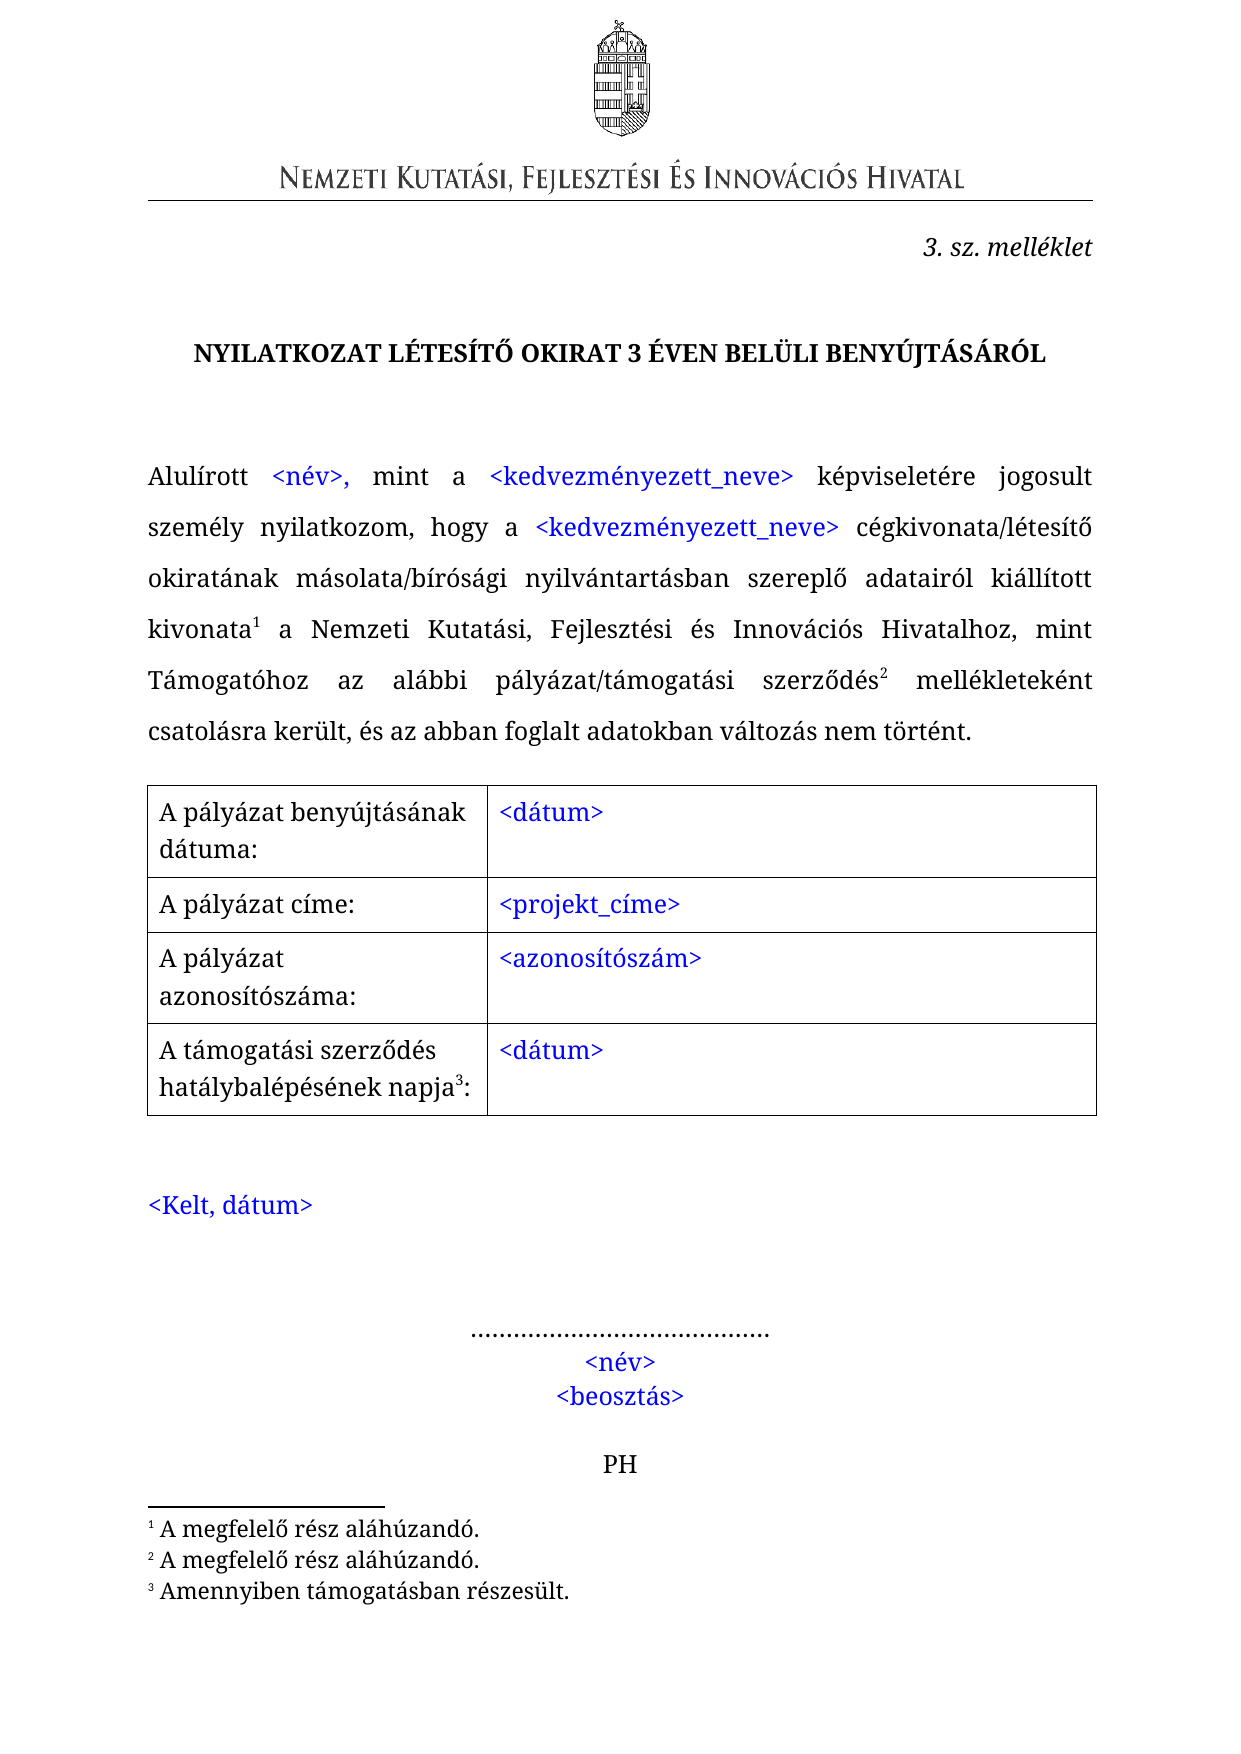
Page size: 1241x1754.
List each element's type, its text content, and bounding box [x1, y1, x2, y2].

table_cell A pályázat címe: [148, 878, 487, 932]
text <név> [148, 1345, 1093, 1379]
table_cell <projekt_címe> [488, 878, 1096, 932]
text PH [148, 1447, 1093, 1481]
table_cell A támogatási szerződés hatálybalépésének napja: [148, 1024, 487, 1115]
table_header <dátum> [488, 786, 1096, 877]
table_cell A pályázat azonosítószáma: [148, 933, 487, 1023]
table_cell <azonosítószám> [488, 933, 1096, 1023]
table_header A pályázat benyújtásának dátuma: [148, 786, 487, 877]
text Alulírott <név>, mint a <kedvezményezett_neve> képviseletére jogosult személy nyilatkozom, hogy a <kedvezményezett_neve> cégkivonata/létesítő okiratának másolata/bírósági nyilvántartásban szereplő adatairól kiállított kivonata a Nemzeti Kutatási, Fejlesztési és Innovációs Hivatalhoz, mint Támogatóhoz az alábbi pályázat/támogatási szerződés mellékleteként csatolásra került, és az abban foglalt adatokban változás nem történt. [148, 458, 1093, 748]
table_cell <dátum> [488, 1024, 1096, 1115]
picture [278, 20, 964, 196]
text <Kelt, dátum> [148, 1188, 1093, 1222]
text 3. sz. melléklet [148, 229, 1093, 263]
text Nyilatkozat létesítő okirat 3 éven belüli benyújtásáról [148, 335, 1093, 369]
text …………………………………… [148, 1311, 1093, 1345]
text <beosztás> [148, 1379, 1093, 1413]
